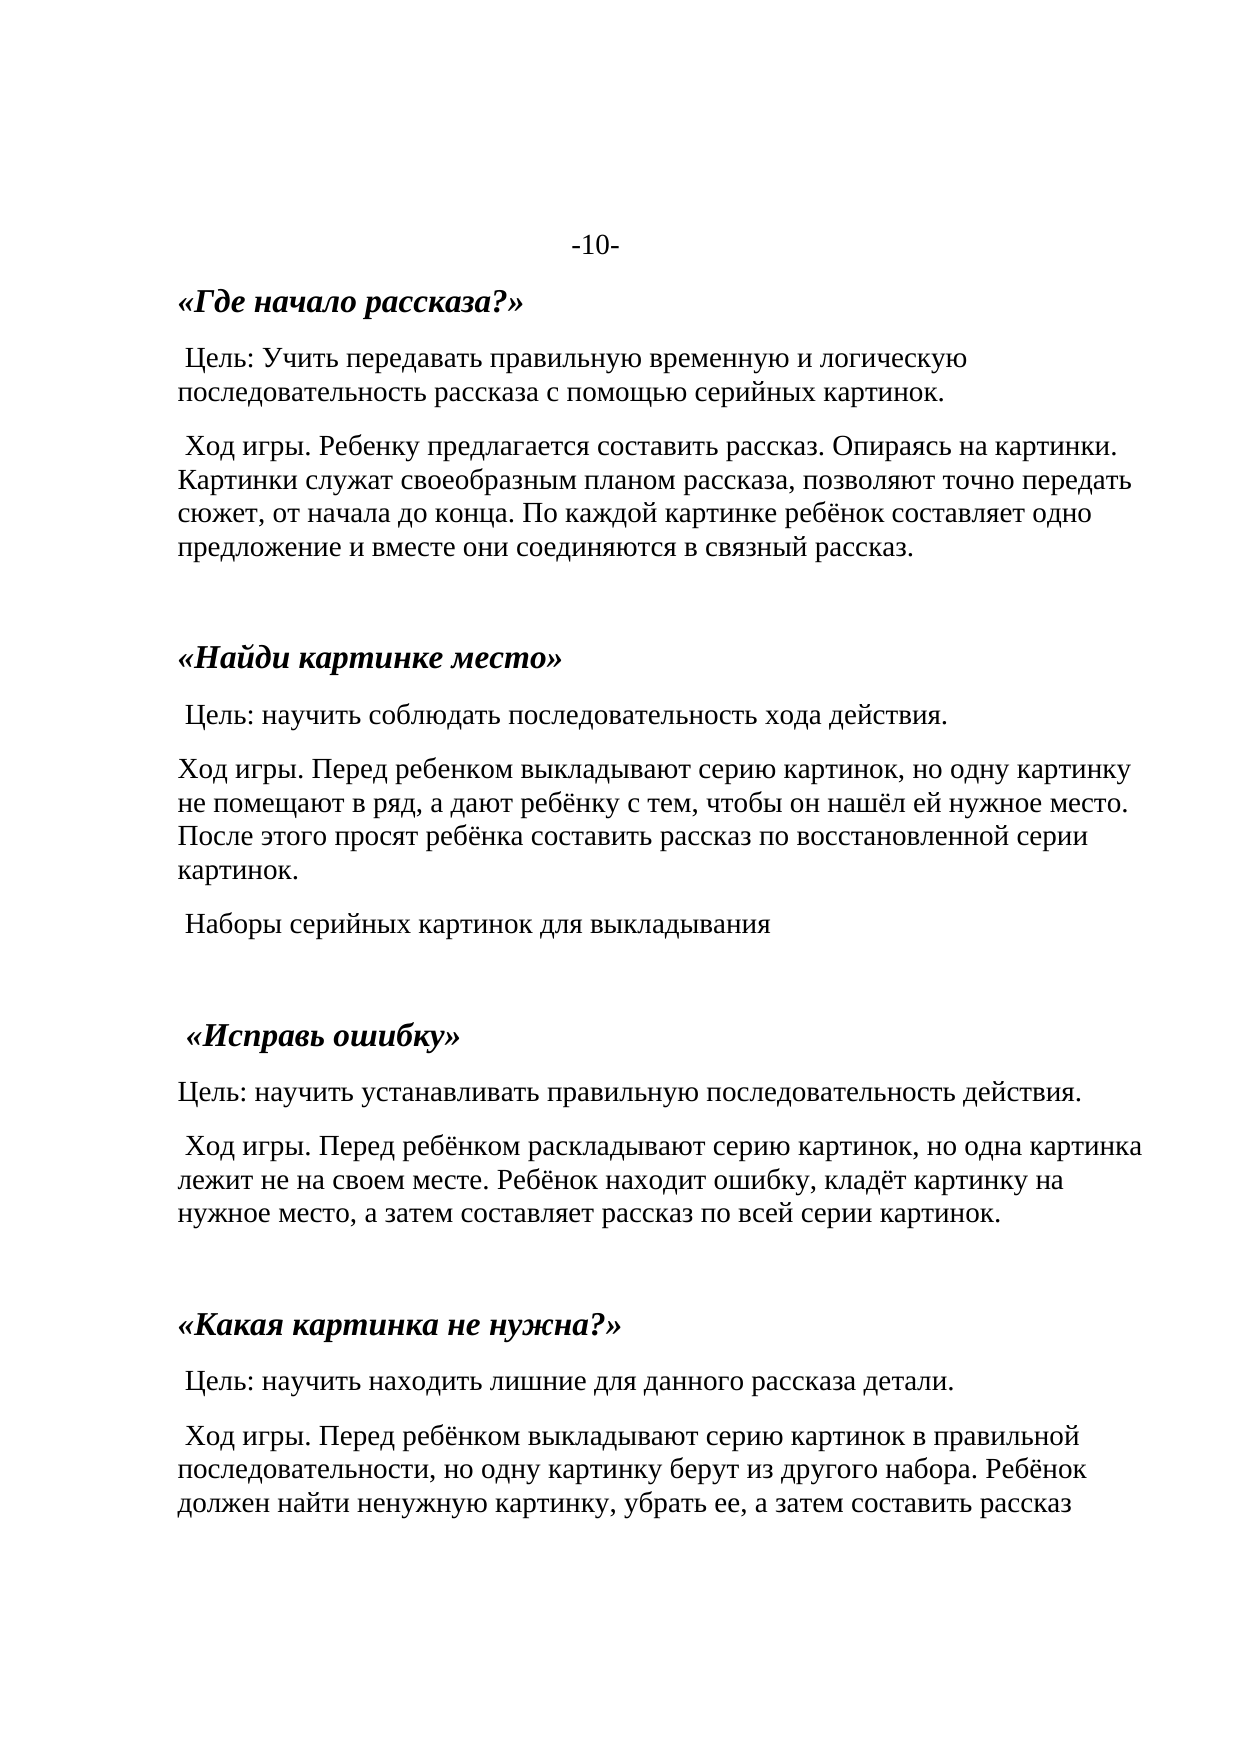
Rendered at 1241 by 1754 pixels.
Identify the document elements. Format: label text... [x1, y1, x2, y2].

text Цель: Учить передавать правильную временную и логическую последовательность рассказа с помощью серийных картинок. [177, 340, 1152, 407]
text Ход игры. Перед ребёнком раскладывают серию картинок, но одна картинка лежит не на своем месте. Ребёнок находит ошибку, кладёт картинку на нужное место, а затем составляет рассказ по всей серии картинок. [177, 1128, 1152, 1229]
text Ход игры. Перед ребенком выкладывают серию картинок, но одну картинку не помещают в ряд, а дают ребёнку с тем, чтобы он нашёл ей нужное место. После этого просят ребёнка составить рассказ по восстановленной серии картинок. [177, 751, 1152, 885]
text Цель: научить устанавливать правильную последовательность действия. [177, 1074, 1152, 1108]
text Наборы серийных картинок для выкладывания [177, 906, 1152, 940]
text «Исправь ошибку» [177, 1015, 1152, 1053]
text «Где начало рассказа?» [177, 281, 1152, 319]
text «Найди картинке место» [177, 638, 1152, 676]
text «Какая картинка не нужна?» [177, 1304, 1152, 1343]
text Ход игры. Перед ребёнком выкладывают серию картинок в правильной последовательности, но одну картинку берут из другого набора. Ребёнок должен найти ненужную картинку, убрать ее, а затем составить рассказ [177, 1418, 1152, 1518]
text Ход игры. Ребенку предлагается составить рассказ. Опираясь на картинки. Картинки служат своеобразным планом рассказа, позволяют точно передать сюжет, от начала до конца. По каждой картинке ребёнок составляет одно предложение и вместе они соединяются в связный рассказ. [177, 428, 1152, 562]
text Цель: научить находить лишние для данного рассказа детали. [177, 1363, 1152, 1397]
text -10- [177, 227, 1152, 260]
text Цель: научить соблюдать последовательность хода действия. [177, 697, 1152, 730]
